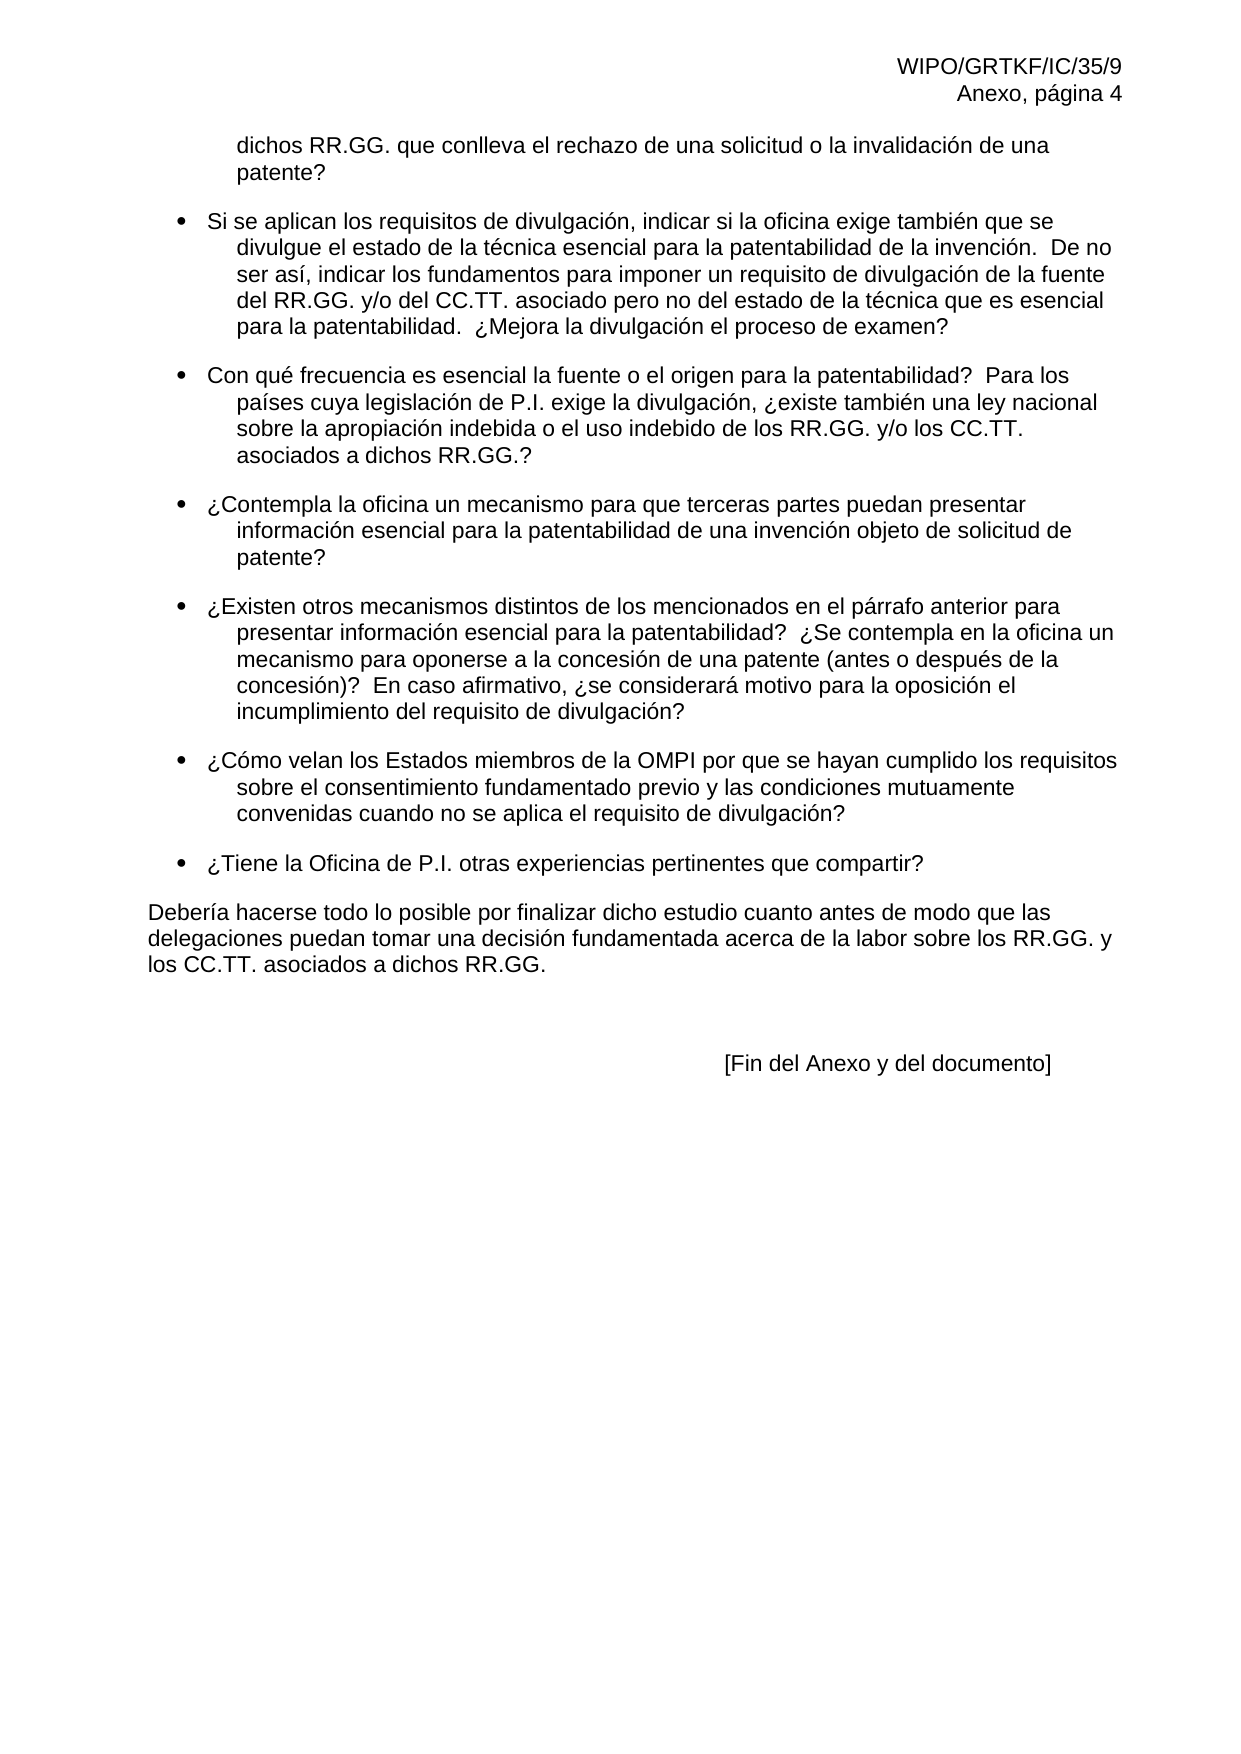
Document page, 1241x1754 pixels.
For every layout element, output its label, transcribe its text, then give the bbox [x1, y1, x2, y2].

list Si se aplican los requisitos de divulgación, indicar si la oficina exige también que se divulgue el estado de la técnica esencial para la patentabilidad de la invención. De no ser así, indicar los fundamentos para imponer un requisito de divulgación de la fuente del RR.GG. y/o del CC.TT. asociado pero no del estado de la técnica que es esencial para la patentabilidad. ¿Mejora la divulgación el proceso de examen? [177, 208, 1122, 339]
list Con qué frecuencia es esencial la fuente o el origen para la patentabilidad? Para los países cuya legislación de P.I. exige la divulgación, ¿existe también una ley nacional sobre la apropiación indebida o el uso indebido de los RR.GG. y/o los CC.TT. asociados a dichos RR.GG.? [177, 362, 1122, 468]
list Debería hacerse todo lo posible por finalizar dicho estudio cuanto antes de modo que las delegaciones puedan tomar una decisión fundamentada acerca de la labor sobre los RR.GG. y los CC.TT. asociados a dichos RR.GG. [148, 899, 1122, 978]
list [177, 132, 1122, 185]
list ¿Cómo velan los Estados miembros de la OMPI por que se hayan cumplido los requisitos sobre el consentimiento fundamentado previo y las condiciones mutuamente convenidas cuando no se aplica el requisito de divulgación? [177, 747, 1122, 827]
list ¿Tiene la Oficina de P.I. otras experiencias pertinentes que compartir? [177, 849, 1122, 876]
list ¿Contempla la oficina un mecanismo para que terceras partes puedan presentar información esencial para la patentabilidad de una invención objeto de solicitud de patente? [177, 491, 1122, 570]
text [Fin del Anexo y del documento] [724, 1050, 1122, 1076]
list ¿Existen otros mecanismos distintos de los mencionados en el párrafo anterior para presentar información esencial para la patentabilidad? ¿Se contempla en la oficina un mecanismo para oponerse a la concesión de una patente (antes o después de la concesión)? En caso afirmativo, ¿se considerará motivo para la oposición el incumplimiento del requisito de divulgación? [177, 593, 1122, 724]
